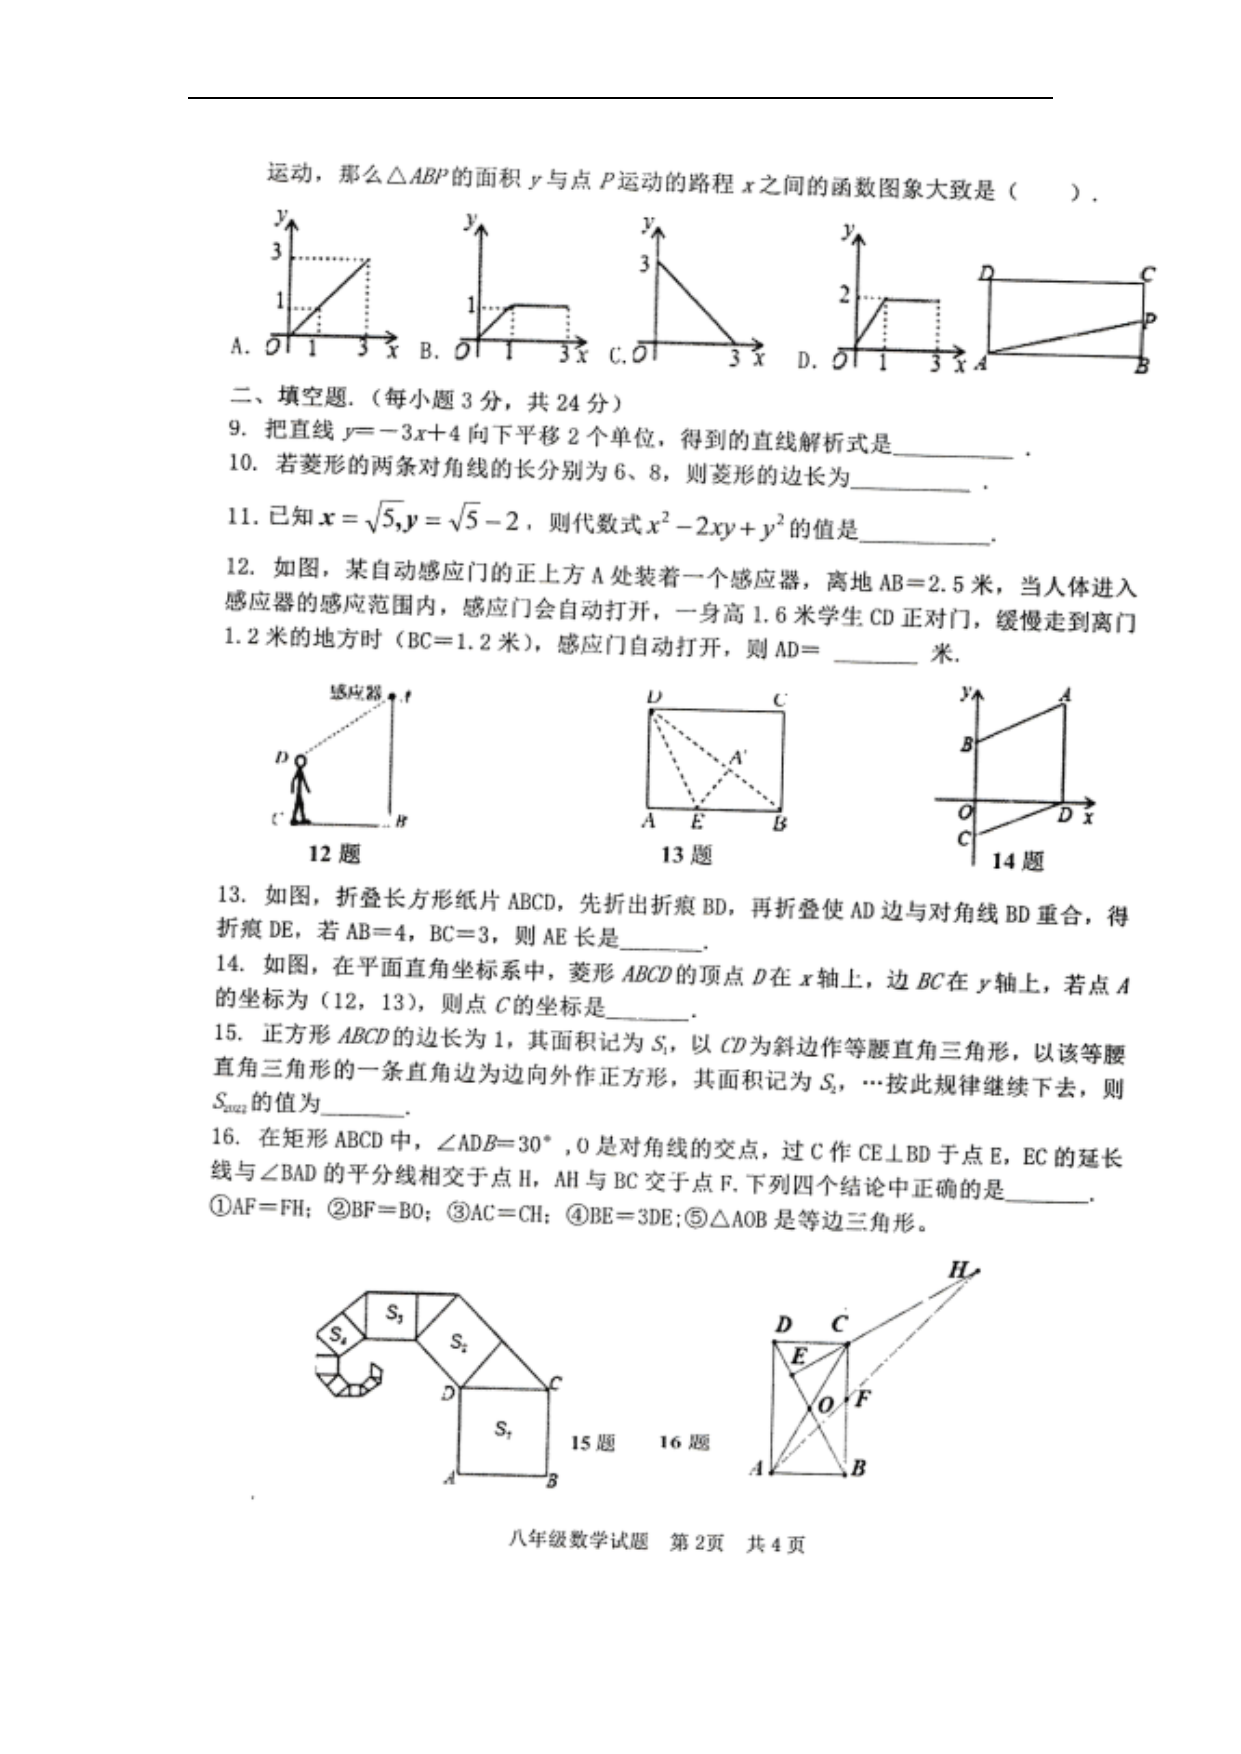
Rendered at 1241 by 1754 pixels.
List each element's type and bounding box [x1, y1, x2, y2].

picture [187, 150, 1167, 1576]
